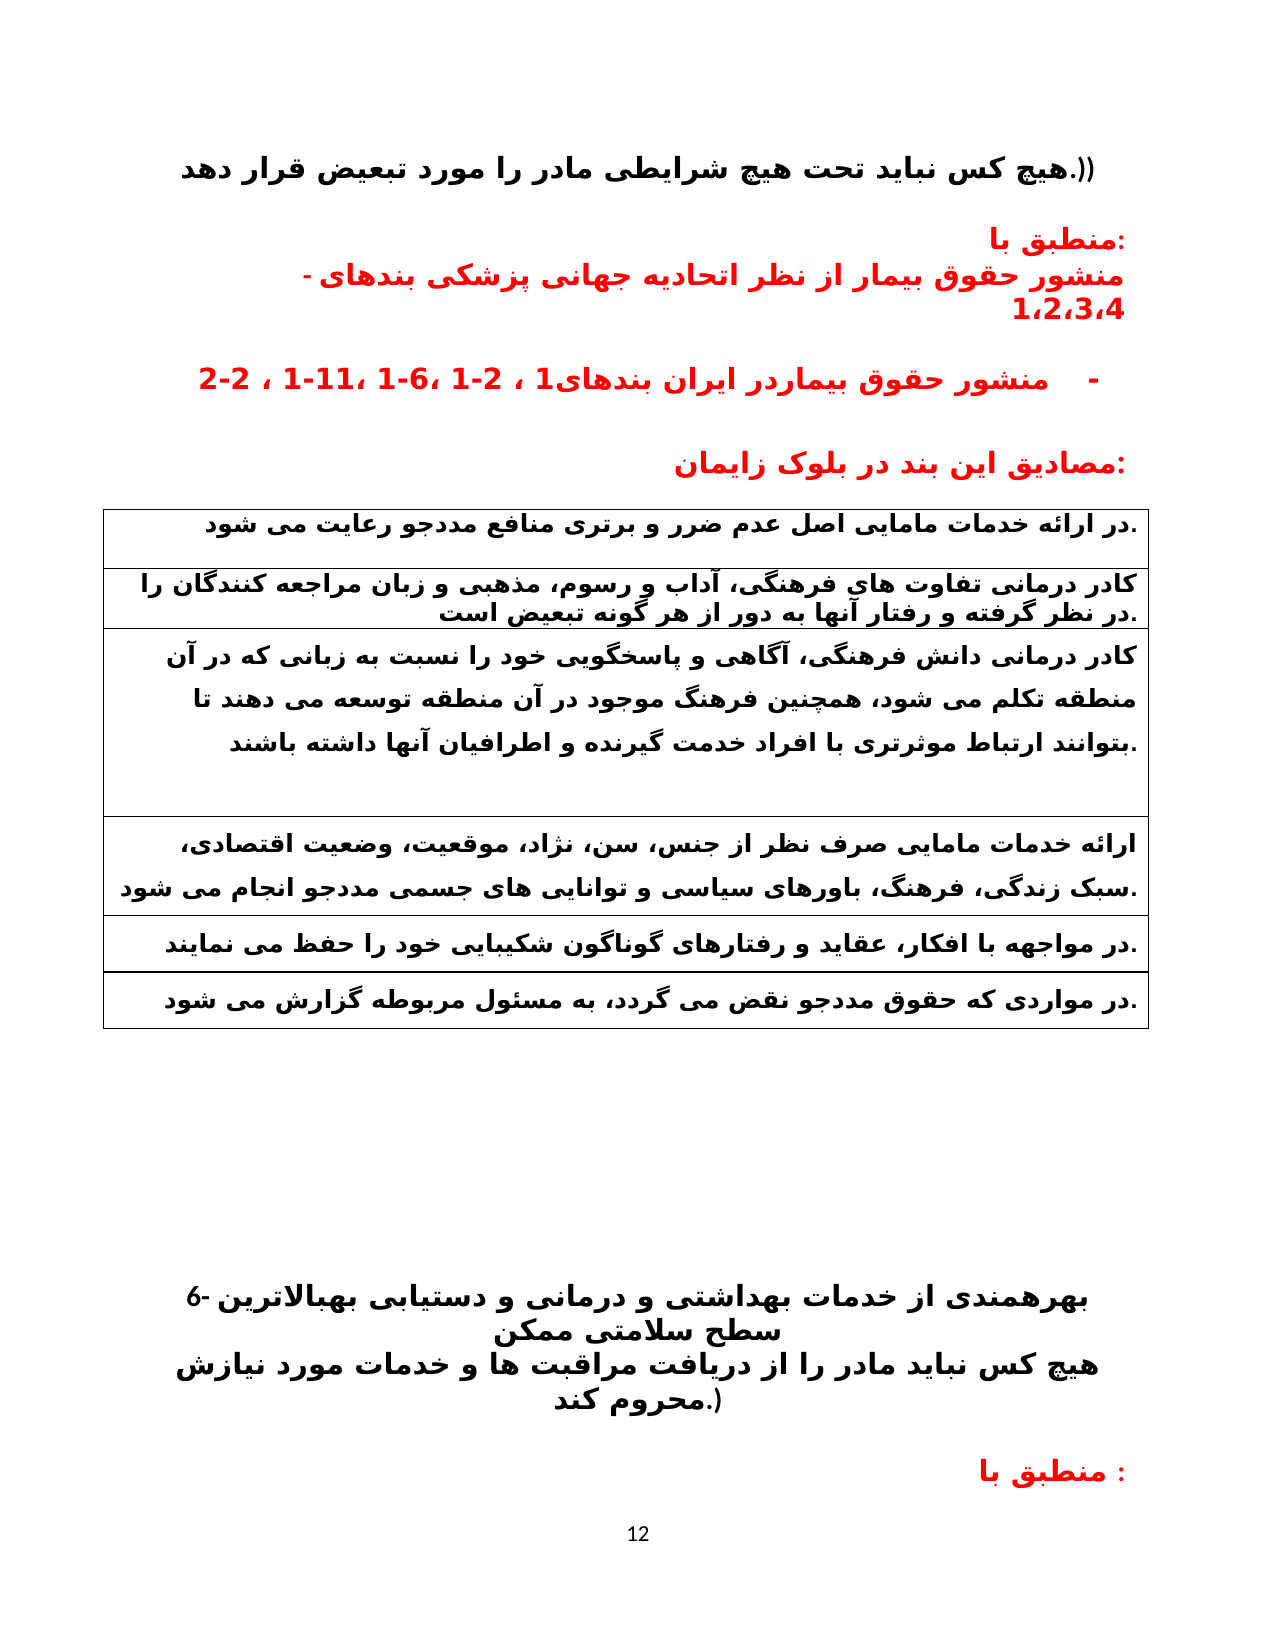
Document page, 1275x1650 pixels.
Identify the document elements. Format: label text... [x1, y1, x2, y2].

table_cell در مواردی که حقوق مددجو نقض می گردد، به مسئول مربوطه گزارش می شود. [104, 973, 1148, 1027]
table_cell در مواجهه با افکار، عقاید و رفتارهای گوناگون شکیبایی خود را حفظ می نمایند. [104, 916, 1148, 971]
table_cell ارائه خدمات مامایی صرف نظر از جنس، سن، نژاد، موقعیت، وضعیت اقتصادی، سبک زندگی، فرهنگ، باورهای سیاسی و توانایی های جسمی مددجو انجام می شود. [104, 817, 1148, 915]
list منشور حقوق بیماردر ایران بندهای1 ، 2-1 ،6-1 ،11-1 ، 2-2 [150, 362, 1087, 396]
table_cell کادر درمانی دانش فرهنگی، آگاهی و پاسخگویی خود را نسبت به زبانی که در آن منطقه تکلم می شود، همچنین فرهنگ موجود در آن منطقه توسعه می دهند تا بتوانند ارتباط موثرتری با افراد خدمت گیرنده و اطرافیان آنها داشته باشند. [104, 629, 1148, 816]
text - منشور حقوق بیمار از نظر اتحادیه جهانی پزشکی بندهای 1،2،3،4 [150, 257, 1125, 326]
text هیچ کس نباید مادر را از دریافت مراقبت ها و خدمات مورد نیازش محروم کند.) [150, 1347, 1125, 1417]
text 6- بهرهمندی از خدمات بهداشتی و درمانی و دستیابی بهبالاترین سطح سلامتی ممکن [150, 1278, 1125, 1347]
text هیچ کس نباید تحت هیچ شرایطی مادر را مورد تبعیض قرار دهد.)) [150, 150, 1125, 186]
table_header در ارائه خدمات مامایی اصل عدم ضرر و برتری منافع مددجو رعایت می شود. [104, 510, 1148, 568]
table_cell کادر درمانی تفاوت های فرهنگی، آداب و رسوم، مذهبی و زبان مراجعه کنندگان را در نظر گرفته و رفتار آنها به دور از هر گونه تبعیض است. [104, 569, 1148, 627]
text مصادیق این بند در بلوک زایمان: [150, 442, 1125, 482]
text منطبق با : [150, 1453, 1125, 1488]
text منطبق با: [150, 221, 1125, 257]
